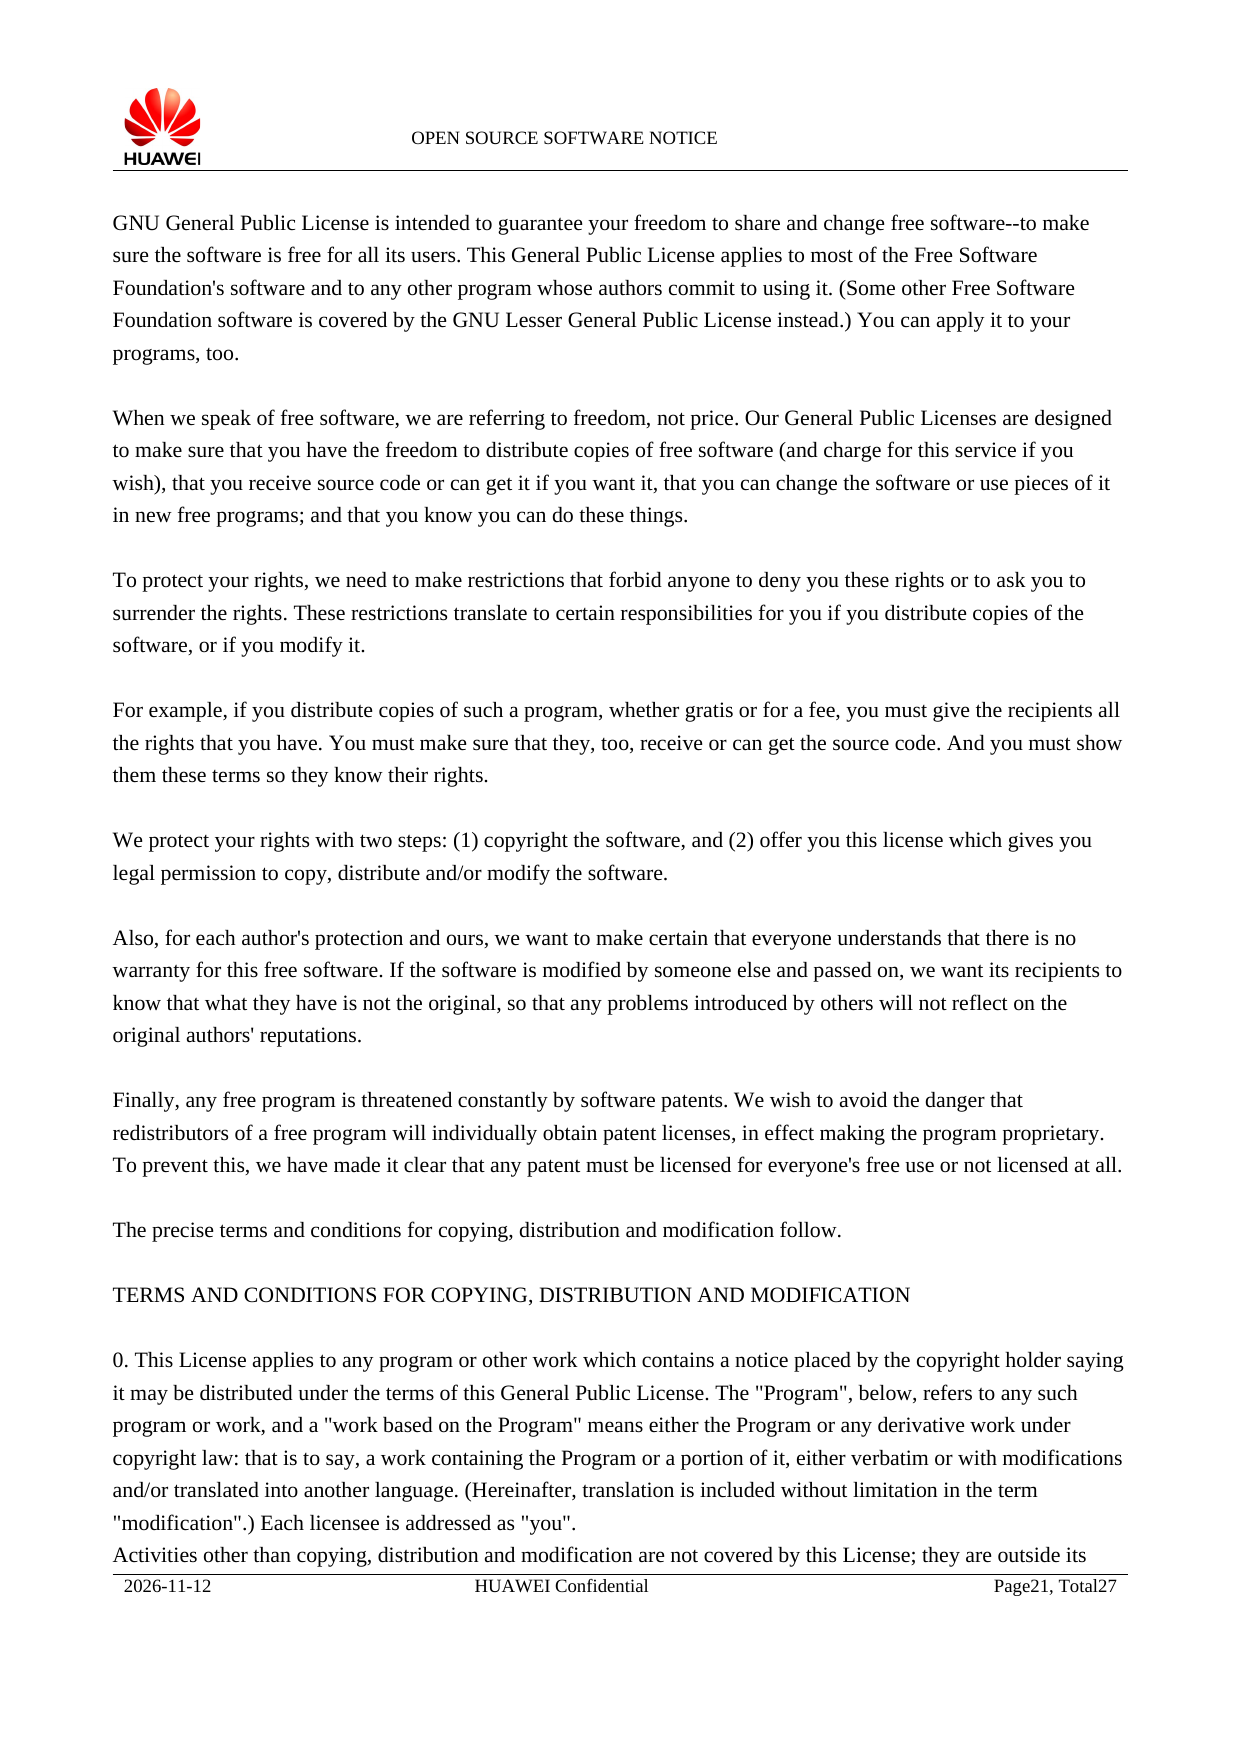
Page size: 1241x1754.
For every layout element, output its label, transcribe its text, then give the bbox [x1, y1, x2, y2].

picture [124, 88, 201, 165]
